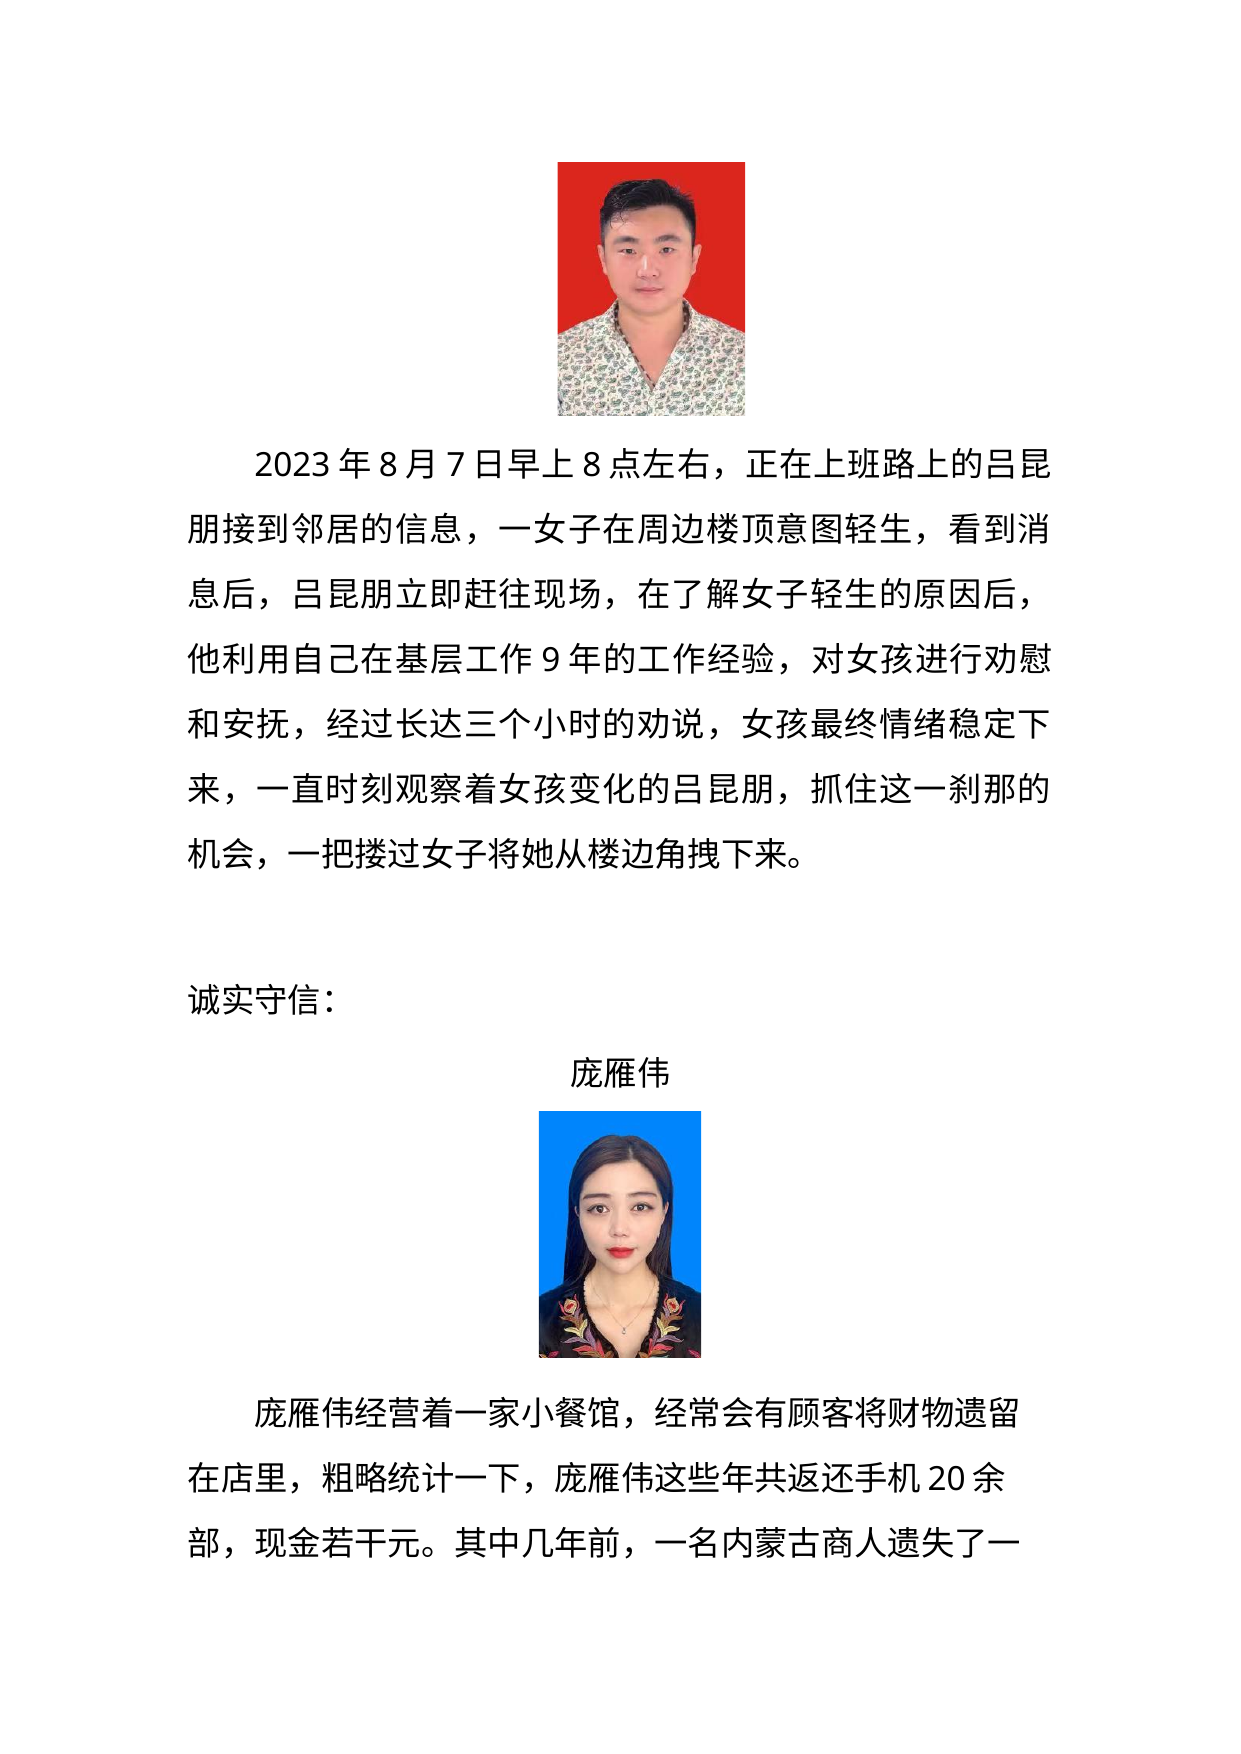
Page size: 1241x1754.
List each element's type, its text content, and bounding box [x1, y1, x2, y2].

text 2023年8月7日早上8点左右，正在上班路上的吕昆朋接到邻居的信息，一女子在周边楼顶意图轻生，看到消息后，吕昆朋立即赶往现场，在了解女子轻生的原因后，他利用自己在基层工作9年的工作经验，对女孩进行劝慰和安抚，经过长达三个小时的劝说，女孩最终情绪稳定下来，一直时刻观察着女孩变化的吕昆朋，抓住这一刹那的机会，一把搂过女子将她从楼边角拽下来。 [187, 430, 1053, 885]
text 庞雁伟 [187, 1038, 1053, 1103]
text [187, 1379, 1053, 1574]
text 诚实守信： [187, 965, 1053, 1030]
picture [538, 1111, 702, 1358]
picture [557, 162, 746, 416]
